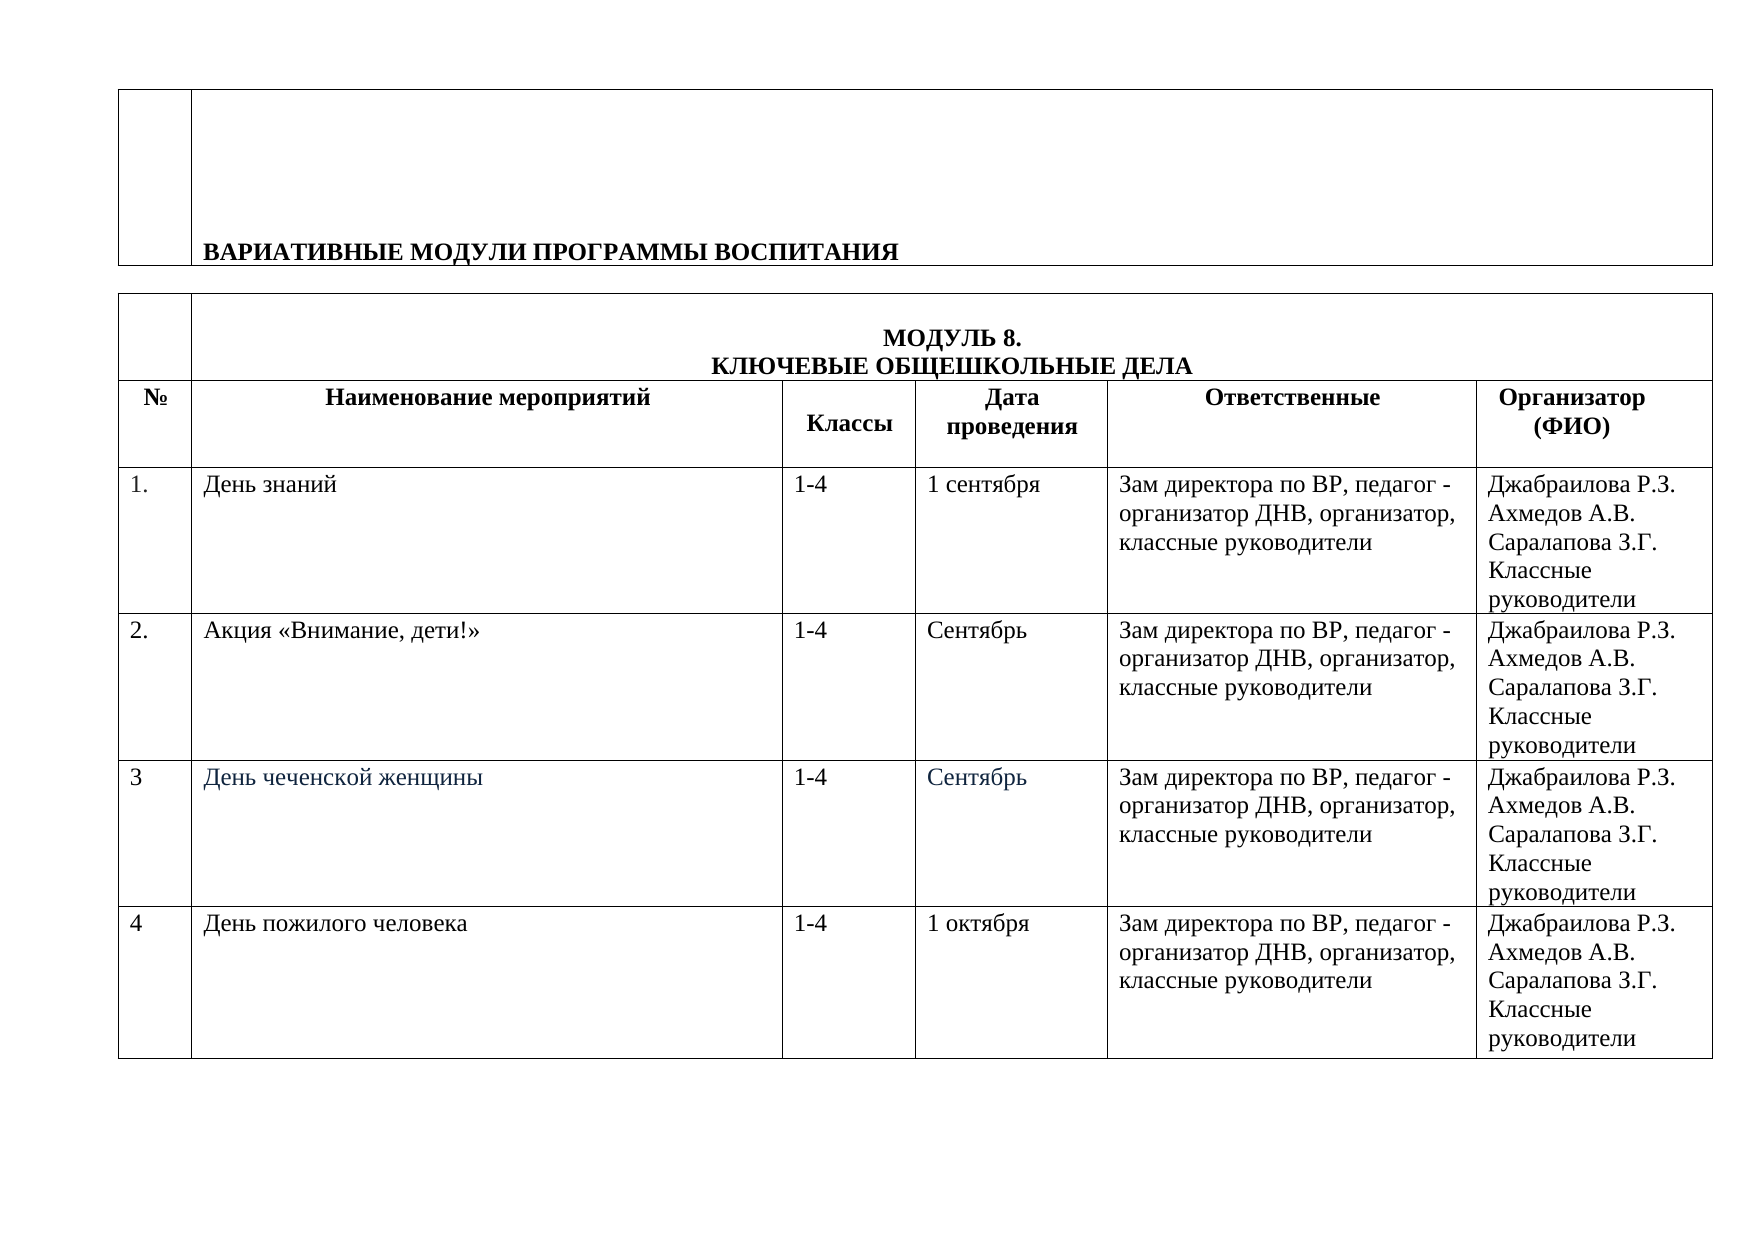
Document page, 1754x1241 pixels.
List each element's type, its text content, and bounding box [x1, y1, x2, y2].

table_cell День пожилого человека [192, 907, 782, 1057]
table_cell Дата проведения [916, 381, 1107, 467]
table_cell Наименование мероприятий [192, 381, 782, 467]
table_cell ВАРИАТИВНЫЕ МОДУЛИ ПРОГРАММЫ ВОСПИТАНИЯ [192, 90, 1712, 265]
table_cell Зам директора по ВР, педагог -организатор ДНВ, организатор, классные руководители [1108, 614, 1476, 760]
table_cell 2. [119, 614, 191, 760]
table_cell Сентябрь [916, 761, 1107, 906]
table_cell Организатор (ФИО) [1477, 381, 1712, 467]
table_cell Джабраилова Р.З. Ахмедов А.В. Саралапова З.Г. Классные руководители [1477, 761, 1712, 906]
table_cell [1477, 907, 1712, 1057]
table_cell 1-4 [783, 907, 915, 1057]
table_cell Классы [783, 381, 915, 467]
table_cell Зам директора по ВР, педагог -организатор ДНВ, организатор, классные руководители [1108, 468, 1476, 613]
table_cell 1-4 [783, 761, 915, 906]
table_cell 1 сентября [916, 468, 1107, 613]
table_cell Зам директора по ВР, педагог -организатор ДНВ, организатор, классные руководители [1108, 761, 1476, 906]
table_cell 1-4 [783, 614, 915, 760]
table_cell 1. [119, 468, 191, 613]
table_cell Джабраилова Р.З. Ахмедов А.В. Саралапова З.Г. Классные руководители [1477, 614, 1712, 760]
table_cell Джабраилова Р.З. Ахмедов А.В. Саралапова З.Г. Классные руководители [1477, 468, 1712, 613]
table_cell Акция «Внимание, дети!» [192, 614, 782, 760]
table_cell 1-4 [783, 468, 915, 613]
table_header МОДУЛЬ 8. КЛЮЧЕВЫЕ ОБЩЕШКОЛЬНЫЕ ДЕЛА [192, 294, 1712, 380]
table_cell 3 [119, 761, 191, 906]
table_cell 4 [119, 907, 191, 1057]
table_cell Сентябрь [916, 614, 1107, 760]
table_header [119, 294, 191, 380]
table_cell № [119, 381, 191, 467]
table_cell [1108, 907, 1476, 1057]
table_cell День чеченской женщины [192, 761, 782, 906]
table_cell Ответственные [1108, 381, 1476, 467]
table_cell [119, 90, 191, 265]
table_cell 1 октября [916, 907, 1107, 1057]
table_cell День знаний [192, 468, 782, 613]
